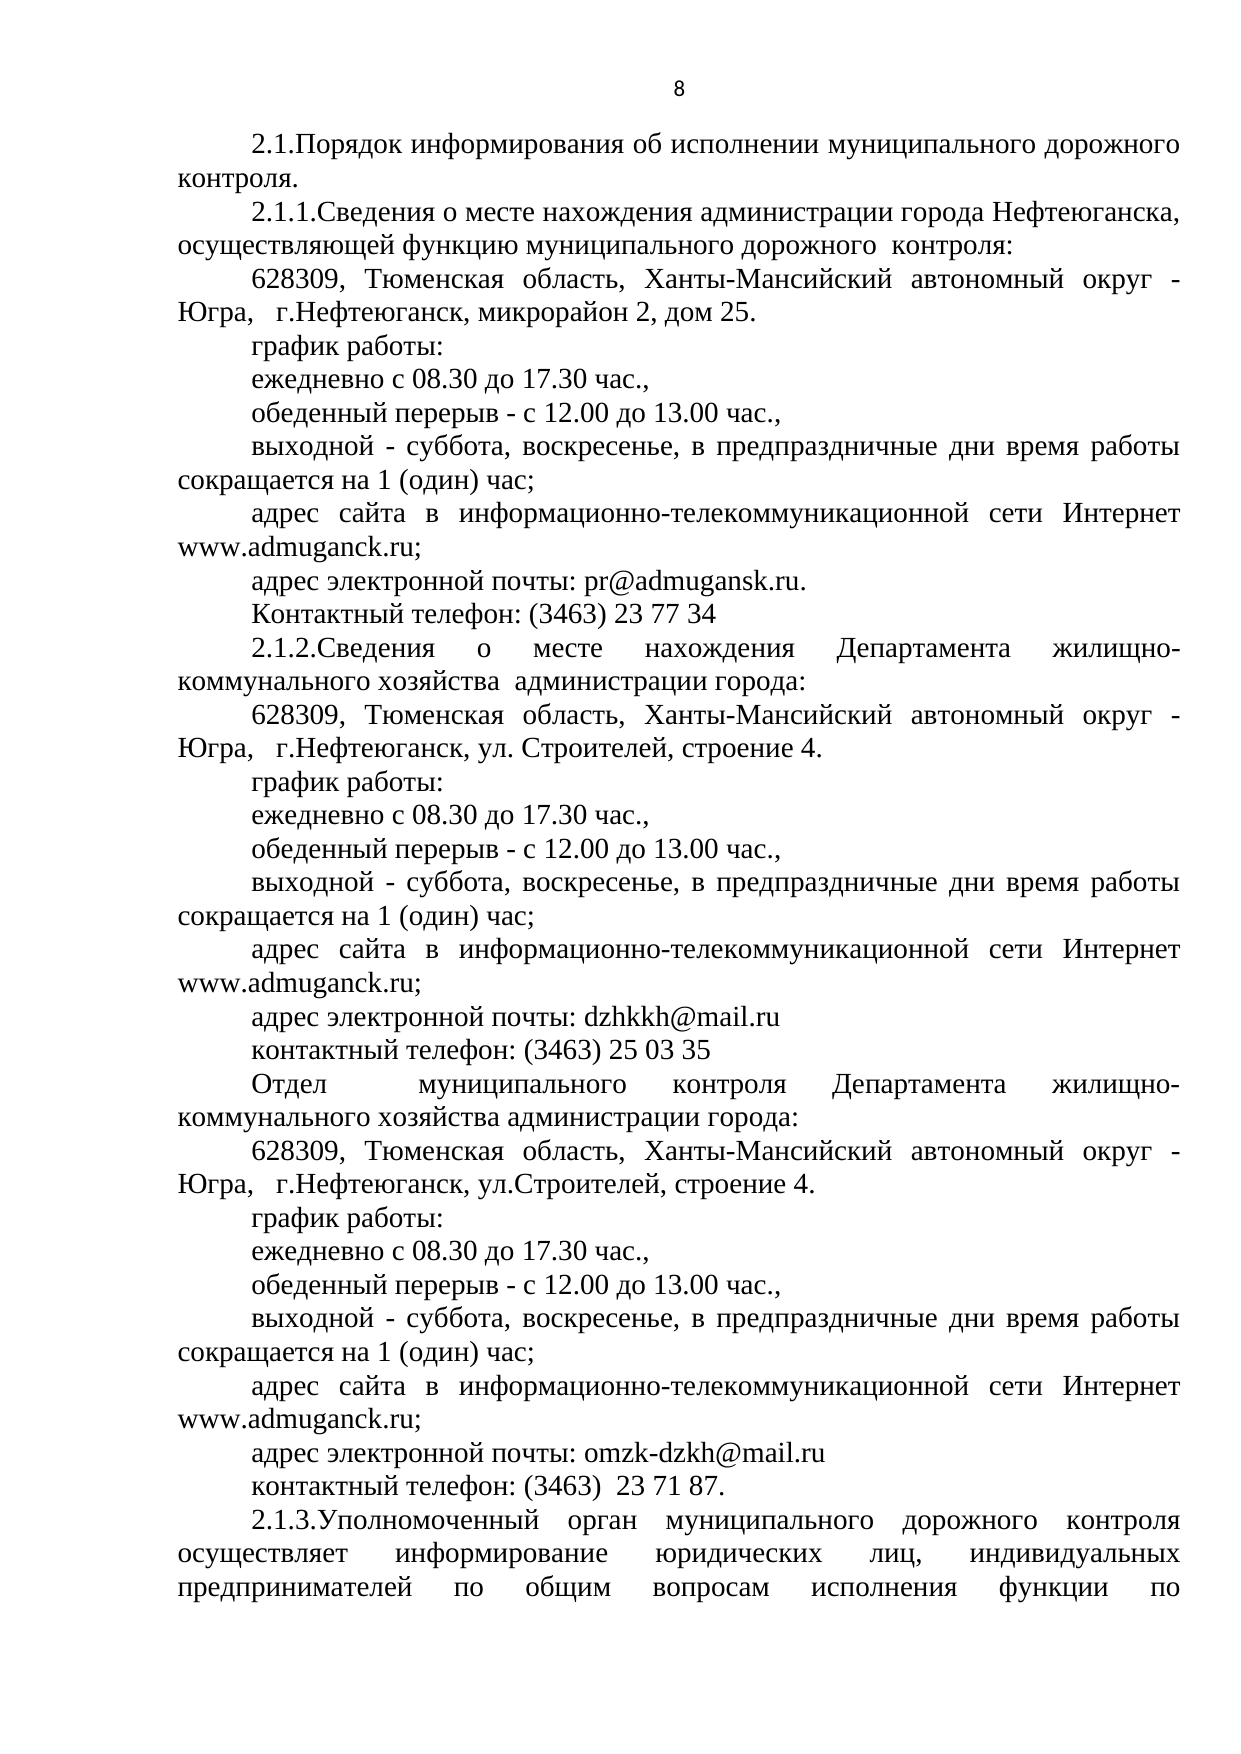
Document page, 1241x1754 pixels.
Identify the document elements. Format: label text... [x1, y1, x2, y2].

text ежедневно с 08.30 до 17.30 час., [177, 361, 1181, 395]
text обеденный перерыв - с 12.00 до 13.00 час., [177, 395, 1181, 428]
text адрес сайта в информационно-телекоммуникационной сети Интернет www.admuganck.ru; [177, 496, 1181, 563]
text 628309, Тюменская область, Ханты-Мансийский автономный округ - Югра, г.Нефтеюганск, микрорайон 2, дом 25. [177, 261, 1181, 328]
text 628309, Тюменская область, Ханты-Мансийский автономный округ - Югра, г.Нефтеюганск, ул.Строителей, строение 4. [177, 1133, 1181, 1200]
text Отдел муниципального контроля Департамента жилищно-коммунального хозяйства администрации города: [177, 1066, 1181, 1133]
text адрес электронной почты: pr@admugansk.ru. [177, 563, 1181, 596]
text 2.1.1.Сведения о месте нахождения администрации города Нефтеюганска, осуществляющей функцию муниципального дорожного контроля: [177, 194, 1181, 261]
text график работы: [177, 1200, 1181, 1233]
text график работы: [177, 328, 1181, 361]
text ежедневно с 08.30 до 17.30 час., [177, 797, 1181, 831]
text адрес сайта в информационно-телекоммуникационной сети Интернет www.admuganck.ru; [177, 1368, 1181, 1435]
text контактный телефон: (3463) 25 03 35 [177, 1032, 1181, 1066]
text адрес электронной почты: omzk-dzkh@mail.ru [177, 1435, 1181, 1468]
text выходной - суббота, воскресенье, в предпраздничные дни время работы сокращается на 1 (один) час; [177, 864, 1181, 932]
text график работы: [177, 764, 1181, 797]
text выходной - суббота, воскресенье, в предпраздничные дни время работы сокращается на 1 (один) час; [177, 1301, 1181, 1368]
text 2.1.2.Сведения о месте нахождения Департамента жилищно-коммунального хозяйства администрации города: [177, 630, 1181, 697]
text 628309, Тюменская область, Ханты-Мансийский автономный округ - Югра, г.Нефтеюганск, ул. Строителей, строение 4. [177, 697, 1181, 764]
text обеденный перерыв - с 12.00 до 13.00 час., [177, 1267, 1181, 1301]
text обеденный перерыв - с 12.00 до 13.00 час., [177, 831, 1181, 864]
text Контактный телефон: (3463) 23 77 34 [177, 596, 1181, 630]
text адрес сайта в информационно-телекоммуникационной сети Интернет www.admuganck.ru; [177, 932, 1181, 999]
text 2.1.Порядок информирования об исполнении муниципального дорожного контроля. [177, 127, 1181, 194]
text ежедневно с 08.30 до 17.30 час., [177, 1233, 1181, 1267]
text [177, 1502, 1181, 1602]
text выходной - суббота, воскресенье, в предпраздничные дни время работы сокращается на 1 (один) час; [177, 428, 1181, 496]
text контактный телефон: (3463) 23 71 87. [177, 1468, 1181, 1502]
text адрес электронной почты: dzhkkh@mail.ru [177, 999, 1181, 1032]
